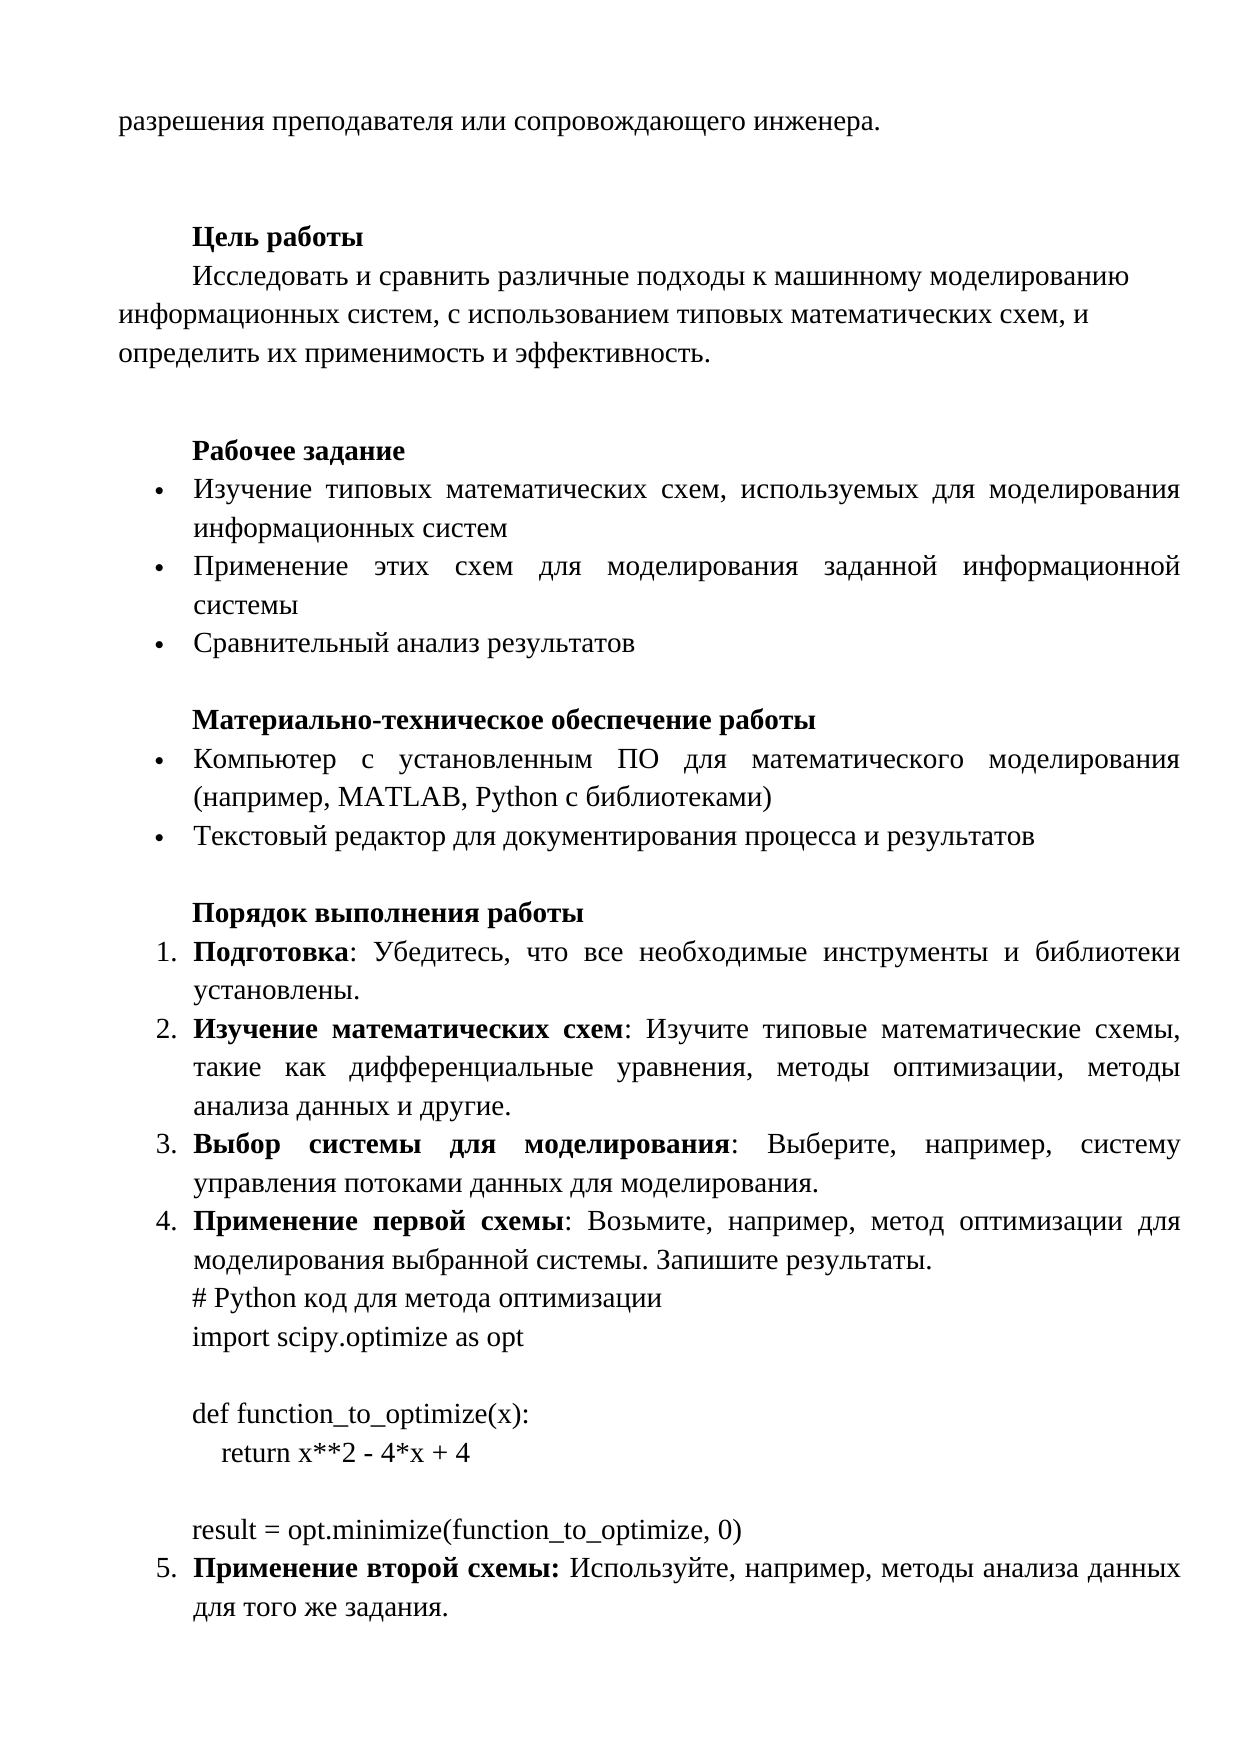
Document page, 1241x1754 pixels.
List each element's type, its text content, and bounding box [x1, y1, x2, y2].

list Применение этих схем для моделирования заданной информационной системы [156, 548, 1181, 620]
text def function_to_optimize(x): [118, 1396, 1181, 1430]
text Материально-техническое обеспечение работы [118, 702, 1181, 736]
list Сравнительный анализ результатов [156, 625, 1181, 659]
list Изучение математических схем: Изучите типовые математические схемы, такие как дифференциальные уравнения, методы оптимизации, методы анализа данных и другие. [156, 1011, 1181, 1121]
text import scipy.optimize as opt [118, 1319, 1181, 1353]
text # Python код для метода оптимизации [118, 1281, 1181, 1314]
text Порядок выполнения работы [118, 895, 990, 929]
list Изучение типовых математических схем, используемых для моделирования информационных систем [156, 471, 1181, 543]
text result = opt.minimize(function_to_optimize, 0) [118, 1512, 1181, 1545]
list Применение второй схемы: Используйте, например, методы анализа данных для того же задания. [156, 1550, 1181, 1622]
list Применение первой схемы: Возьмите, например, метод оптимизации для моделирования выбранной системы. Запишите результаты. [156, 1203, 1181, 1276]
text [118, 103, 1181, 137]
list Выбор системы для моделирования: Выберите, например, систему управления потоками данных для моделирования. [156, 1126, 1181, 1198]
text Исследовать и сравнить различные подходы к машинному моделированию информационных систем, с использованием типовых математических схем, и определить их применимость и эффективность. [118, 258, 1181, 368]
text return x**2 - 4*x + 4 [118, 1435, 1181, 1468]
text Цель работы [118, 219, 1181, 253]
list Компьютер с установленным ПО для математического моделирования (например, MATLAB, Python с библиотеками) [156, 741, 1181, 813]
list Подготовка: Убедитесь, что все необходимые инструменты и библиотеки установлены. [156, 934, 1181, 1006]
text Рабочее задание [118, 433, 1181, 466]
list Текстовый редактор для документирования процесса и результатов [156, 818, 1181, 852]
